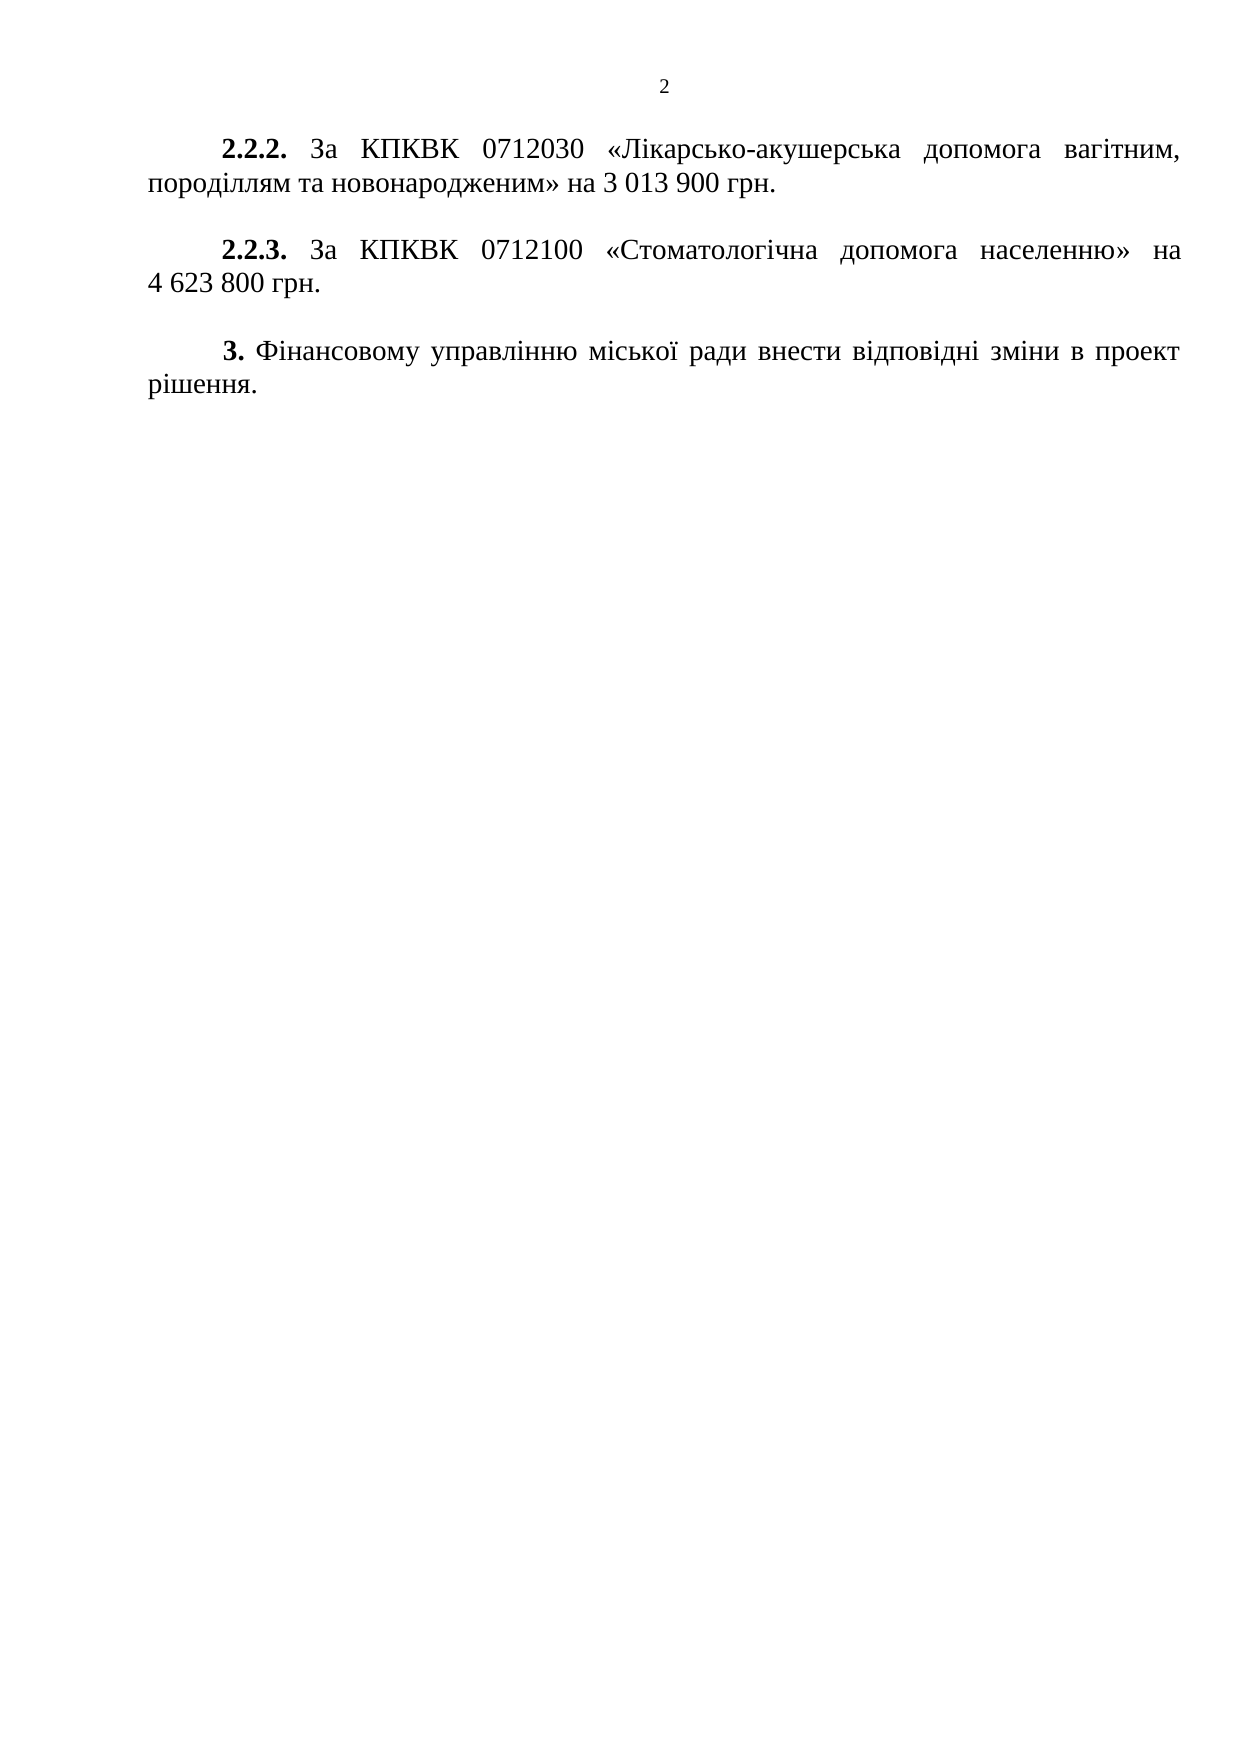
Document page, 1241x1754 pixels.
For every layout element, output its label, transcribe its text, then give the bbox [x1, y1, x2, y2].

text 3. Фінансовому управлінню міської ради внести відповідні зміни в проект рішення. [148, 333, 1181, 400]
text 2.2.3. За КПКВК 0712100 «Стоматологічна допомога населенню» на 4 623 800 грн. [148, 232, 1181, 299]
text 2.2.2. За КПКВК 0712030 «Лікарсько-акушерська допомога вагітним, породіллям та новонародженим» на 3 013 900 грн. [148, 131, 1181, 198]
